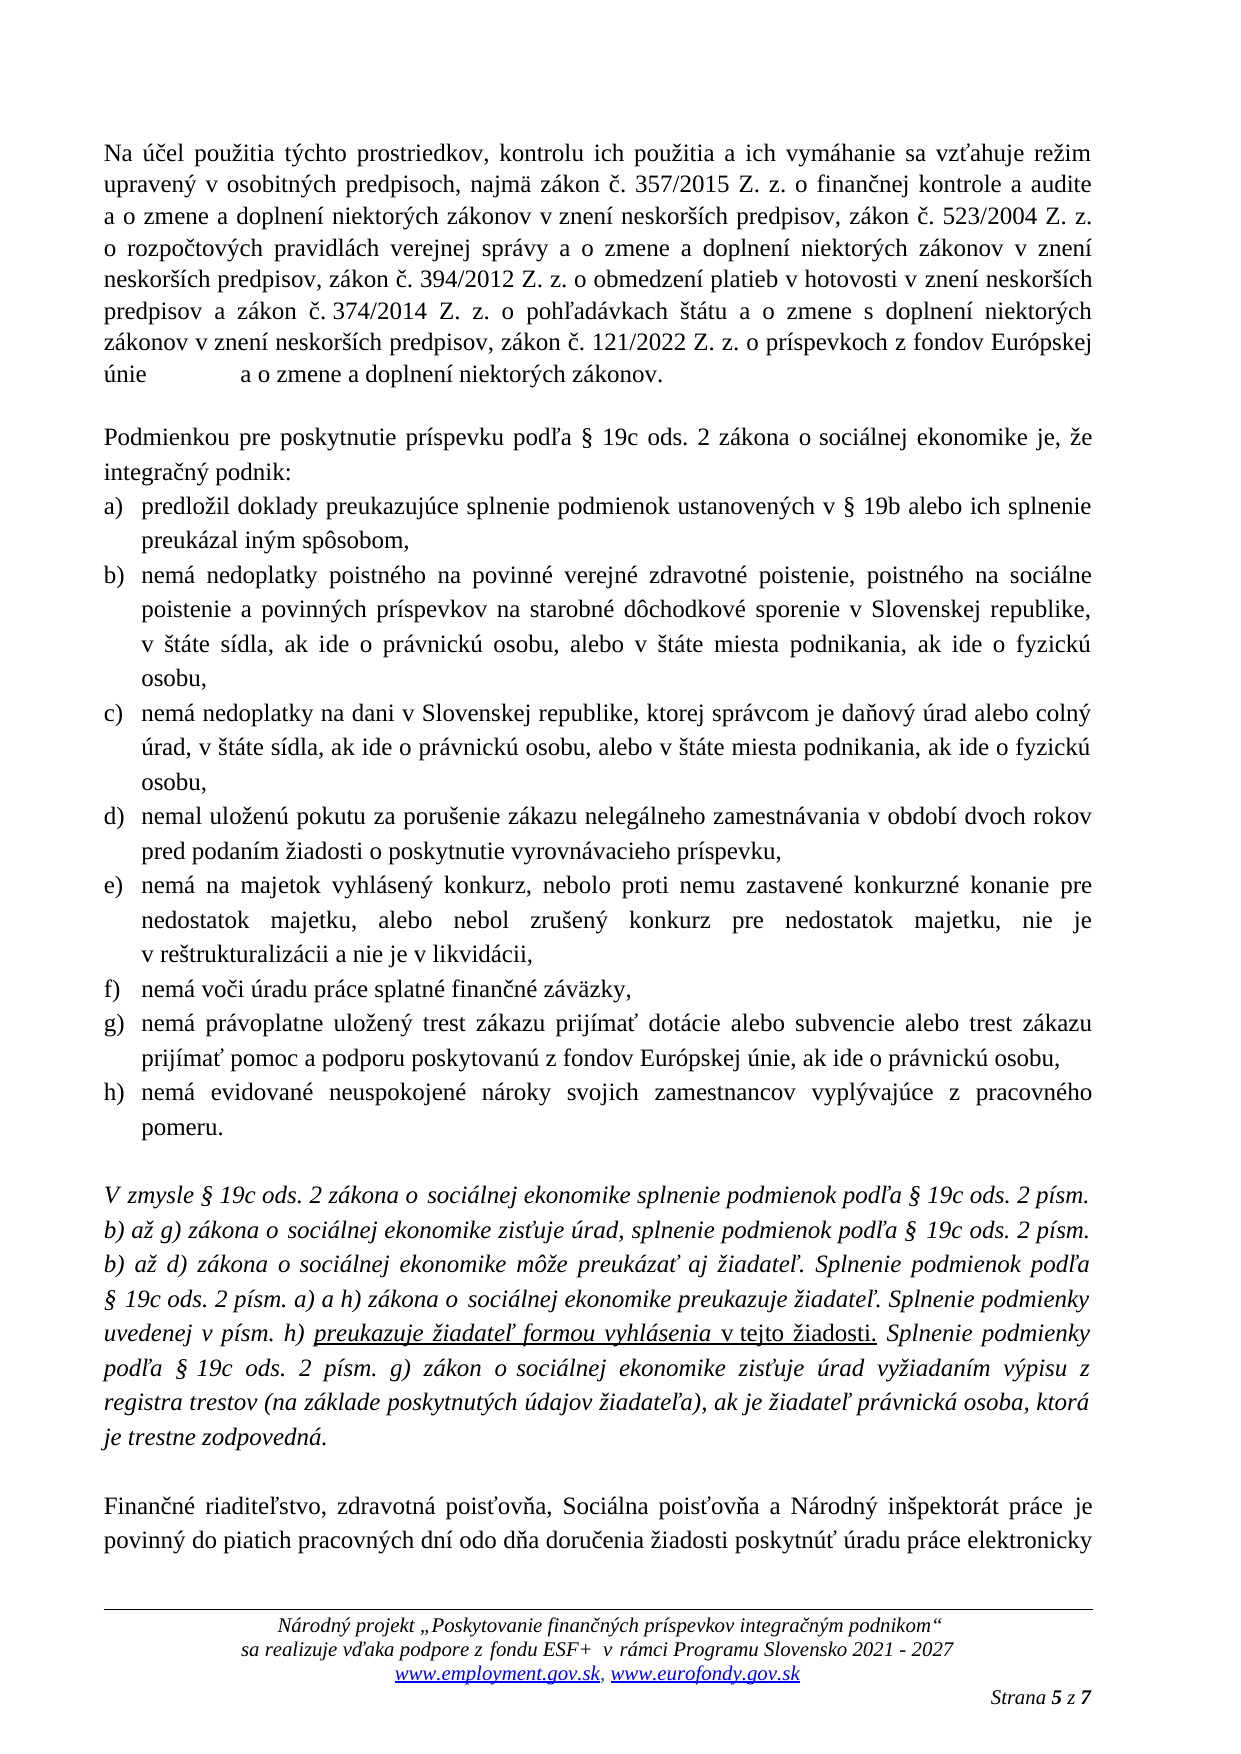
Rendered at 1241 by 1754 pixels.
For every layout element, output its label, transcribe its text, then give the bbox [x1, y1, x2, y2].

list nemá nedoplatky poistného na povinné verejné zdravotné poistenie, poistného na sociálne poistenie a povinných príspevkov na starobné dôchodkové sporenie v Slovenskej republike, v štáte sídla, ak ide o právnickú osobu, alebo v štáte miesta podnikania, ak ide o fyzickú osobu, [103, 560, 1093, 692]
text Na účel použitia týchto prostriedkov, kontrolu ich použitia a ich vymáhanie sa vzťahuje režim upravený v osobitných predpisoch, najmä zákon č. 357/2015 Z. z. o finančnej kontrole a audite a o zmene a doplnení niektorých zákonov v znení neskorších predpisov, zákon č. 523/2004 Z. z. o rozpočtových pravidlách verejnej správy a o zmene a doplnení niektorých zákonov v znení neskorších predpisov, zákon č. 394/2012 Z. z. o obmedzení platieb v hotovosti v znení neskorších predpisov a zákon č. 374/2014 Z. z. o pohľadávkach štátu a o zmene s doplnení niektorých zákonov v znení neskorších predpisov, zákon č. 121/2022 Z. z. o príspevkoch z fondov Európskej únie a o zmene a doplnení niektorých zákonov. [103, 138, 1093, 388]
text V zmysle § 19c ods. 2 zákona o sociálnej ekonomike splnenie podmienok podľa § 19c ods. 2 písm. b) až g) zákona o sociálnej ekonomike zisťuje úrad, splnenie podmienok podľa § 19c ods. 2 písm. b) až d) zákona o sociálnej ekonomike môže preukázať aj žiadateľ. Splnenie podmienok podľa § 19c ods. 2 písm. a) a h) zákona o sociálnej ekonomike preukazuje žiadateľ. Splnenie podmienky uvedenej v písm. h) preukazuje žiadateľ formou vyhlásenia v tejto žiadosti. Splnenie podmienky podľa § 19c ods. 2 písm. g) zákon o sociálnej ekonomike zisťuje úrad vyžiadaním výpisu z registra trestov (na základe poskytnutých údajov žiadateľa), ak je žiadateľ právnická osoba, ktorá je trestne zodpovedná. [103, 1181, 1093, 1451]
list nemá na majetok vyhlásený konkurz, nebolo proti nemu zastavené konkurzné konanie pre nedostatok majetku, alebo nebol zrušený konkurz pre nedostatok majetku, nie je v reštrukturalizácii a nie je v likvidácii, [103, 870, 1093, 968]
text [103, 1491, 1093, 1554]
list predložil doklady preukazujúce splnenie podmienok ustanovených v § 19b alebo ich splnenie preukázal iným spôsobom, [103, 491, 1093, 554]
text Podmienkou pre poskytnutie príspevku podľa § 19c ods. 2 zákona o sociálnej ekonomike je, že integračný podnik: [103, 422, 1093, 485]
list nemá voči úradu práce splatné finančné záväzky, [103, 974, 1093, 1002]
list nemá právoplatne uložený trest zákazu prijímať dotácie alebo subvencie alebo trest zákazu prijímať pomoc a podporu poskytovanú z fondov Európskej únie, ak ide o právnickú osobu, [103, 1008, 1093, 1071]
list nemá evidované neuspokojené nároky svojich zamestnancov vyplývajúce z pracovného pomeru. [103, 1077, 1093, 1140]
list nemá nedoplatky na dani v Slovenskej republike, ktorej správcom je daňový úrad alebo colný úrad, v štáte sídla, ak ide o právnickú osobu, alebo v štáte miesta podnikania, ak ide o fyzickú osobu, [103, 698, 1093, 796]
list nemal uloženú pokutu za porušenie zákazu nelegálneho zamestnávania v období dvoch rokov pred podaním žiadosti o poskytnutie vyrovnávacieho príspevku, [103, 801, 1093, 864]
